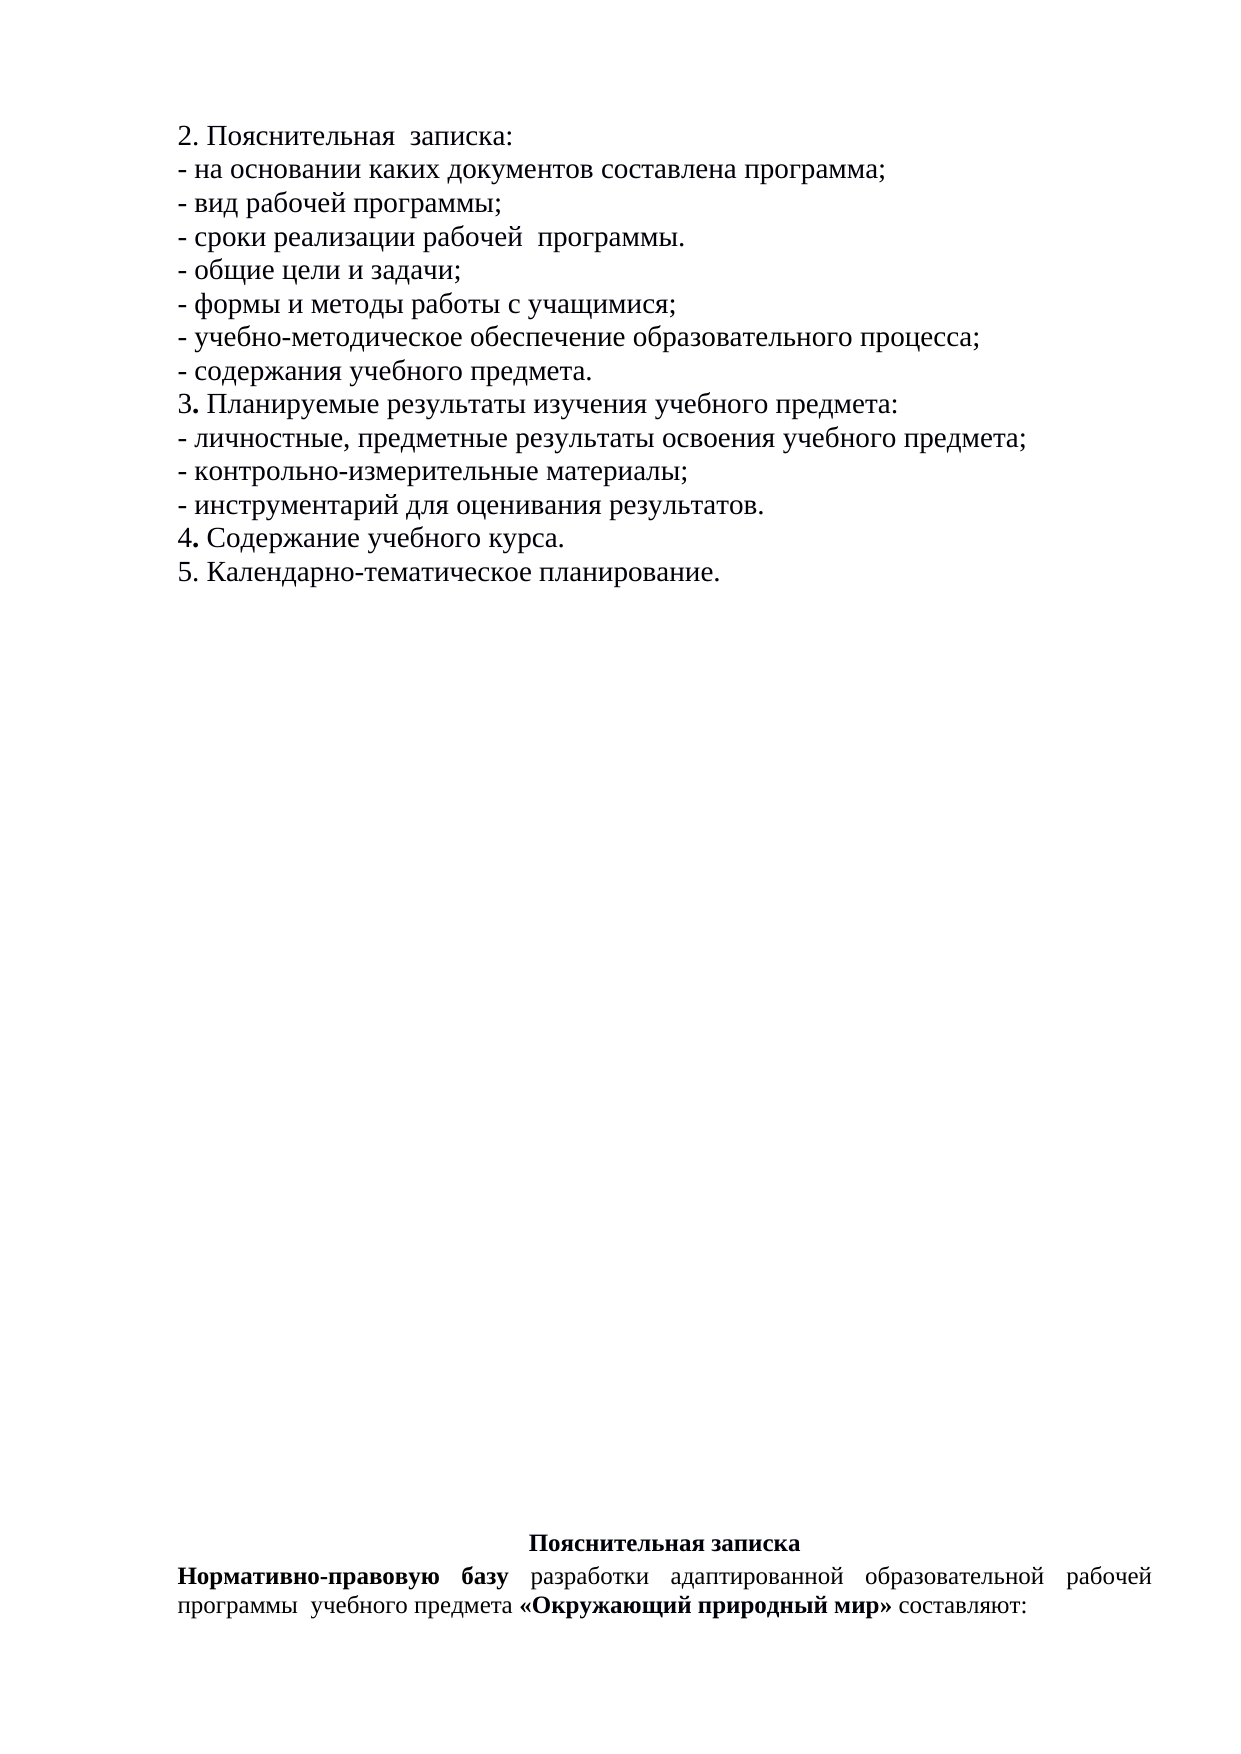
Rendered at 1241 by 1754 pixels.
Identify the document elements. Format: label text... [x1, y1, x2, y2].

text - личностные, предметные результаты освоения учебного предмета; [177, 420, 1152, 453]
text 2. Пояснительная записка: [177, 118, 1152, 152]
text - на основании каких документов составлена программа; [177, 152, 1147, 185]
text 3. Планируемые результаты изучения учебного предмета: [177, 386, 1152, 420]
text - учебно-методическое обеспечение образовательного процесса; [177, 319, 1152, 353]
text - контрольно-измерительные материалы; [177, 453, 1152, 487]
text Пояснительная записка [177, 1528, 1152, 1557]
text - вид рабочей программы; [177, 185, 1147, 219]
text 4. Содержание учебного курса. [177, 521, 1152, 554]
text - формы и методы работы с учащимися; [177, 286, 1147, 319]
text - содержания учебного предмета. [177, 353, 1152, 386]
text Нормативно-правовую базу разработки адаптированной образовательной рабочей программы учебного предмета «Окружающий природный мир» составляют: [177, 1561, 1152, 1619]
text - инструментарий для оценивания результатов. [177, 487, 1152, 521]
text 5. Календарно-тематическое планирование. [177, 554, 1152, 588]
text - сроки реализации рабочей программы. [177, 219, 1152, 252]
text - общие цели и задачи; [177, 252, 1147, 286]
